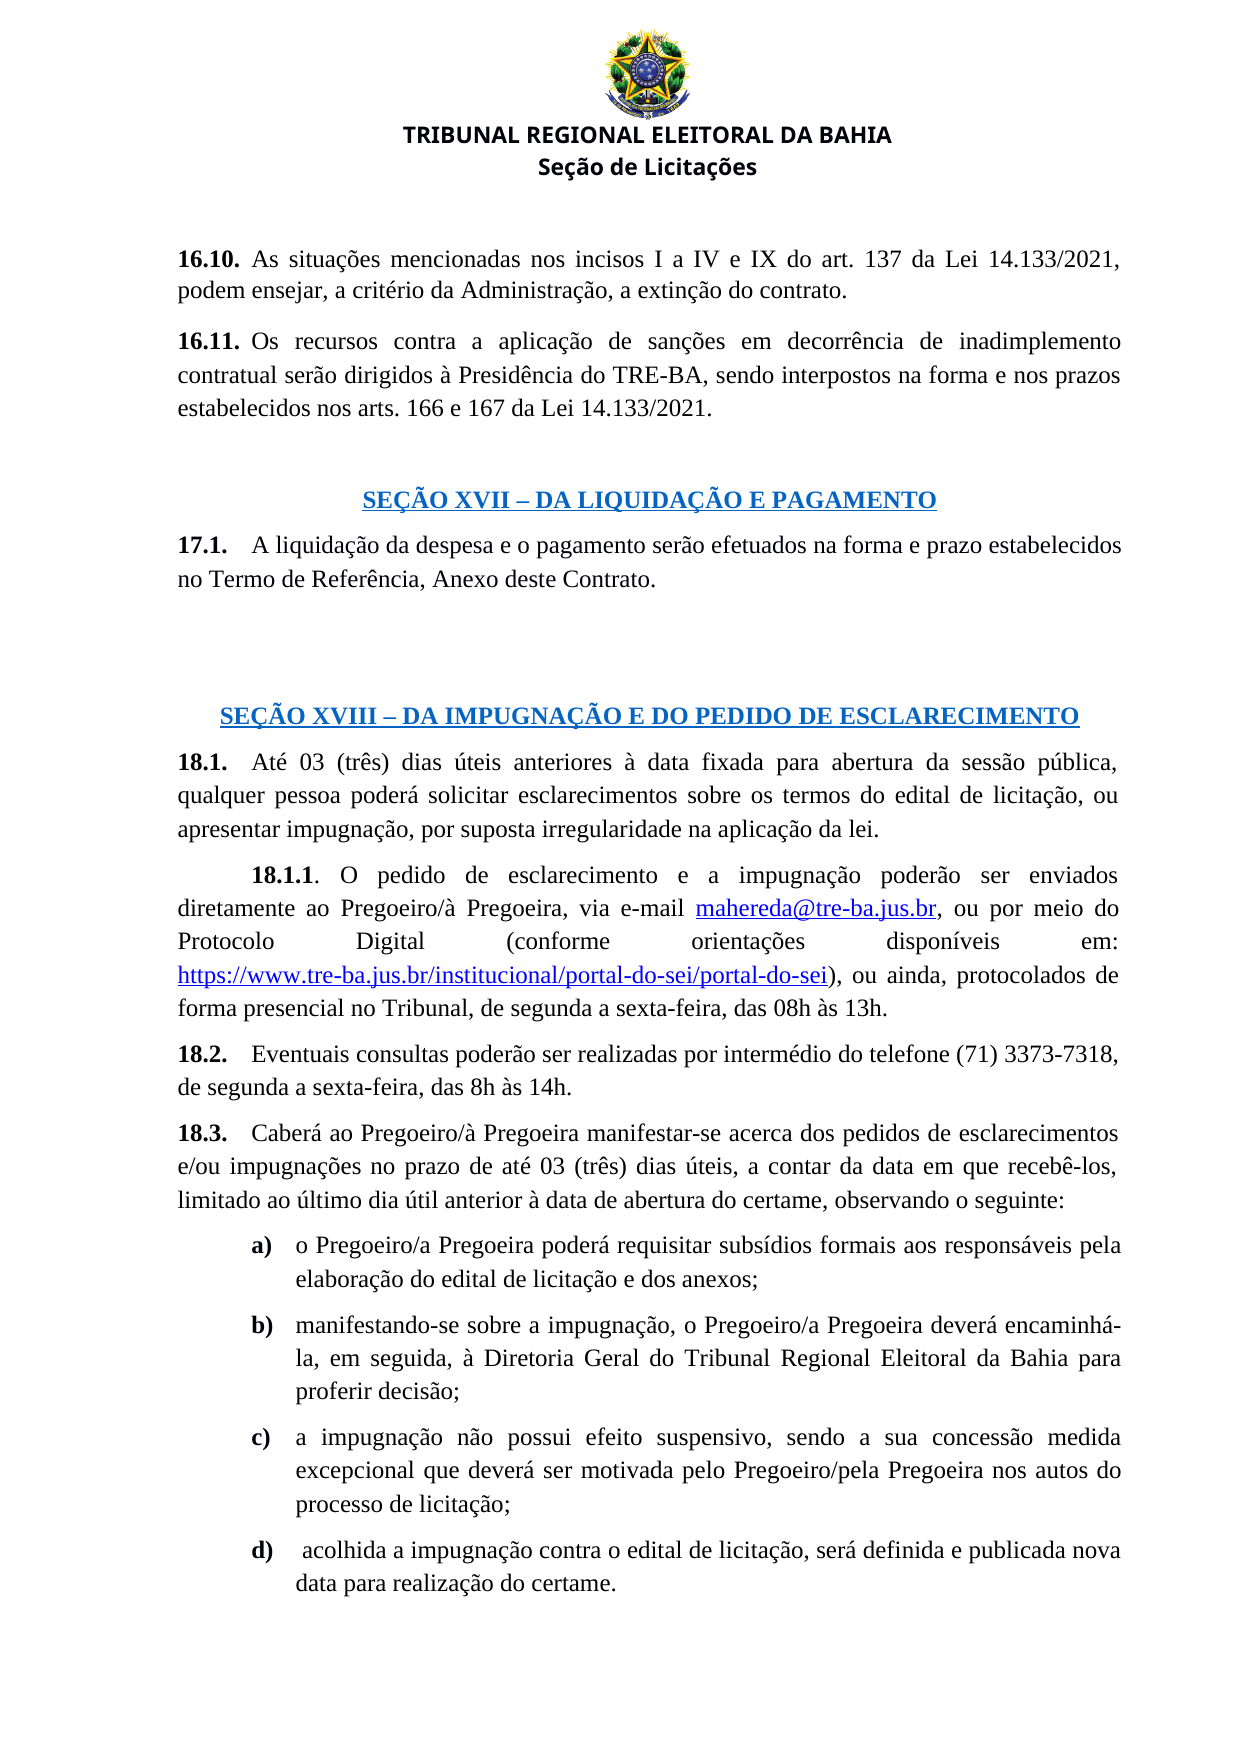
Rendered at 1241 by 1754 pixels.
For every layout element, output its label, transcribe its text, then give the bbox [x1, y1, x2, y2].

list manifestando-se sobre a impugnação, o Pregoeiro/a Pregoeira deverá encaminhá-la, em seguida, à Diretoria Geral do Tribunal Regional Eleitoral da Bahia para proferir decisão; [251, 1306, 1122, 1406]
text 18.2. Eventuais consultas poderão ser realizadas por intermédio do telefone (71) 3373-7318, de segunda a sexta-feira, das 8h às 14h. [177, 1036, 1119, 1102]
text 16.11. Os recursos contra a aplicação de sanções em decorrência de inadimplemento contratual serão dirigidos à Presidência do TRE-BA, sendo interpostos na forma e nos prazos estabelecidos nos arts. 166 e 167 da Lei 14.133/2021. [177, 323, 1122, 423]
list o Pregoeiro/a Pregoeira poderá requisitar subsídios formais aos responsáveis pela elaboração do edital de licitação e dos anexos; [251, 1227, 1122, 1294]
text 18.1. Até 03 (três) dias úteis anteriores à data fixada para abertura da sessão pública, qualquer pessoa poderá solicitar esclarecimentos sobre os termos do edital de licitação, ou apresentar impugnação, por suposta irregularidade na aplicação da lei. [177, 744, 1119, 844]
text 16.10. As situações mencionadas nos incisos I a IV e IX do art. 137 da Lei 14.133/2021, podem ensejar, a critério da Administração, a extinção do contrato. [177, 244, 1122, 304]
text SEÇÃO XVIII – DA IMPUGNAÇÃO E DO PEDIDO DE ESCLARECIMENTO [177, 698, 1122, 731]
text 18.3. Caberá ao Pregoeiro/à Pregoeira manifestar-se acerca dos pedidos de esclarecimentos e/ou impugnações no prazo de até 03 (três) dias úteis, a contar da data em que recebê-los, limitado ao último dia útil anterior à data de abertura do certame, observando o seguinte: [177, 1115, 1119, 1215]
list a impugnação não possui efeito suspensivo, sendo a sua concessão medida excepcional que deverá ser motivada pelo Pregoeiro/pela Pregoeira nos autos do processo de licitação; [251, 1419, 1122, 1519]
list acolhida a impugnação contra o edital de licitação, será definida e publicada nova data para realização do certame. [251, 1531, 1122, 1598]
text 18.1.1. O pedido de esclarecimento e a impugnação poderão ser enviados diretamente ao Pregoeiro/à Pregoeira, via e-mail mahereda@tre-ba.jus.br, ou por meio do Protocolo Digital (conforme orientações disponíveis em: ), ou ainda, protocolados de forma presencial no Tribunal, de segunda a sexta-feira, das 08h às 13h. [177, 856, 1119, 1023]
text SEÇÃO XVII – DA LIQUIDAÇÃO E PAGAMENTO [177, 481, 1122, 515]
text 17.1. A liquidação da despesa e o pagamento serão efetuados na forma e prazo estabelecidos no Termo de Referência, Anexo deste Contrato. [177, 527, 1122, 594]
